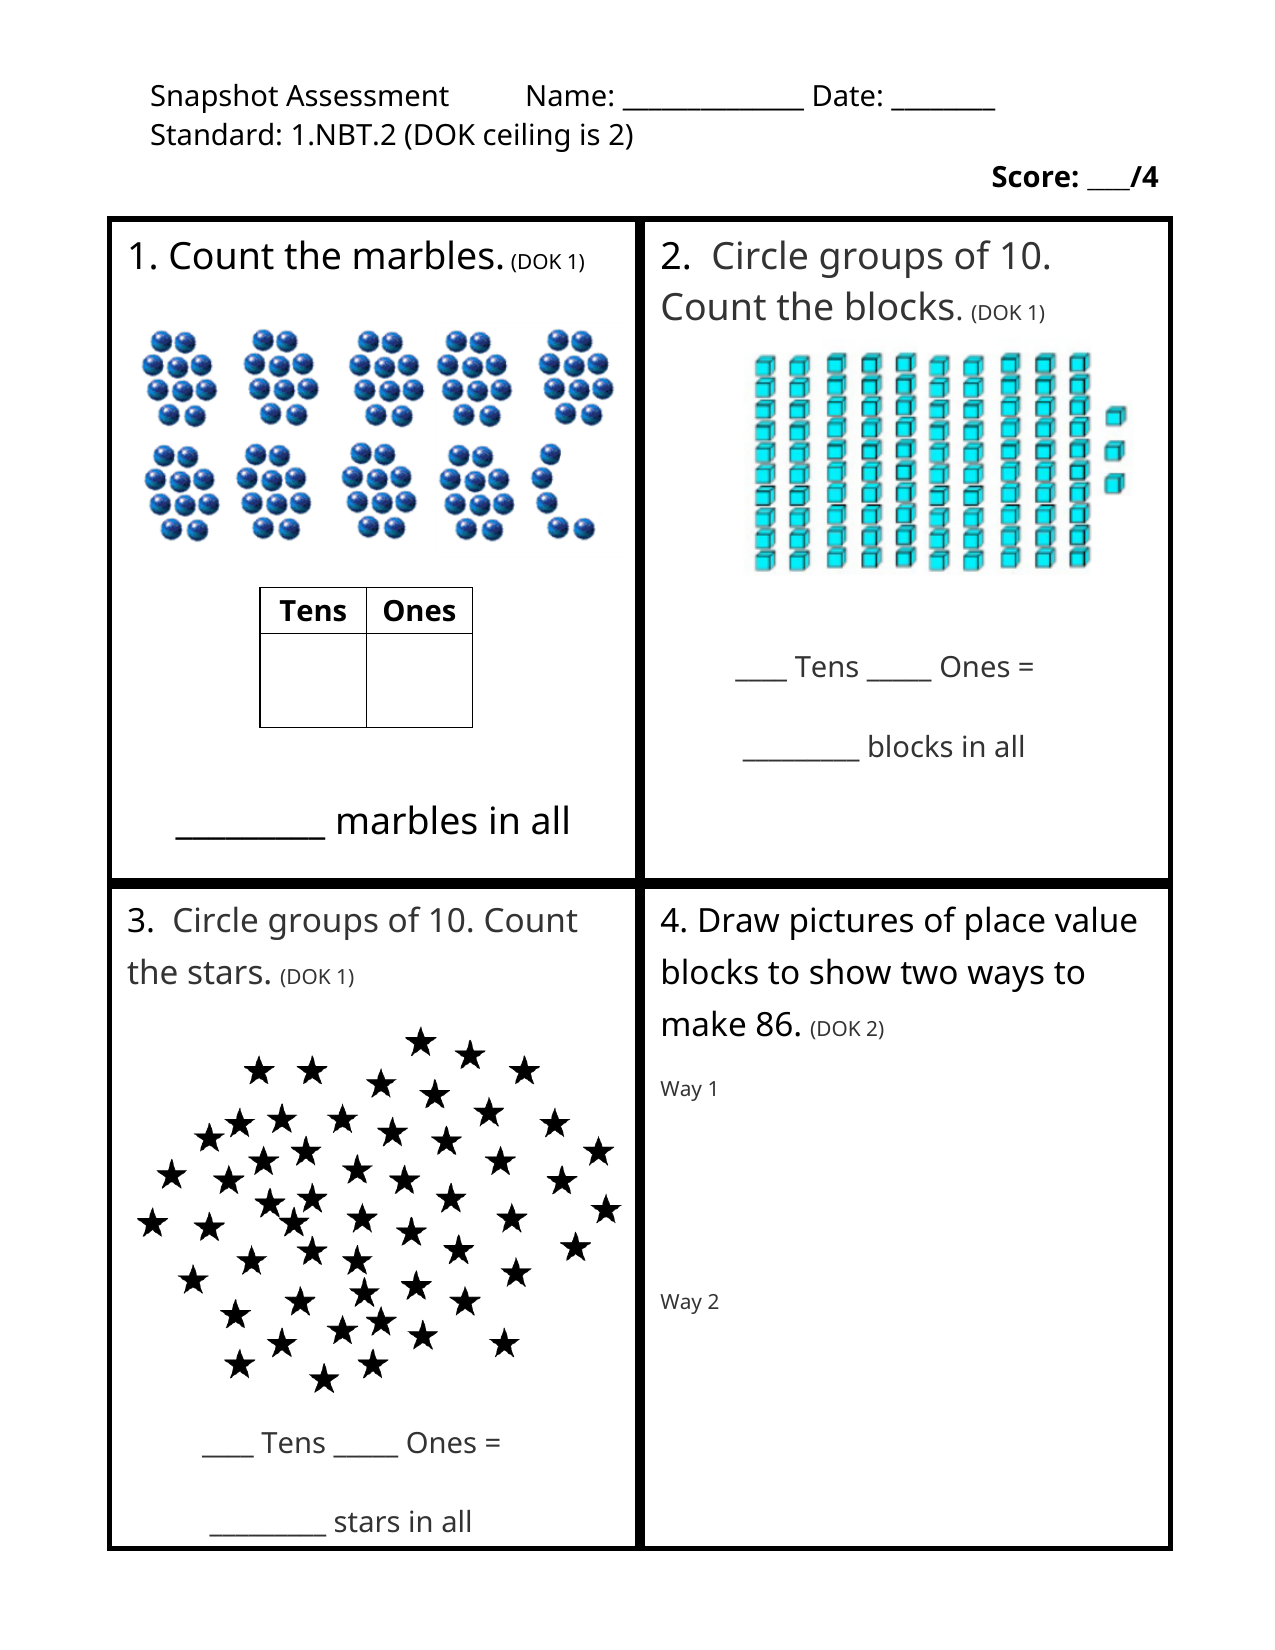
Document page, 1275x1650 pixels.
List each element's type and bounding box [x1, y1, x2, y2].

picture [735, 331, 1134, 586]
picture [126, 308, 625, 563]
picture [126, 1021, 625, 1398]
